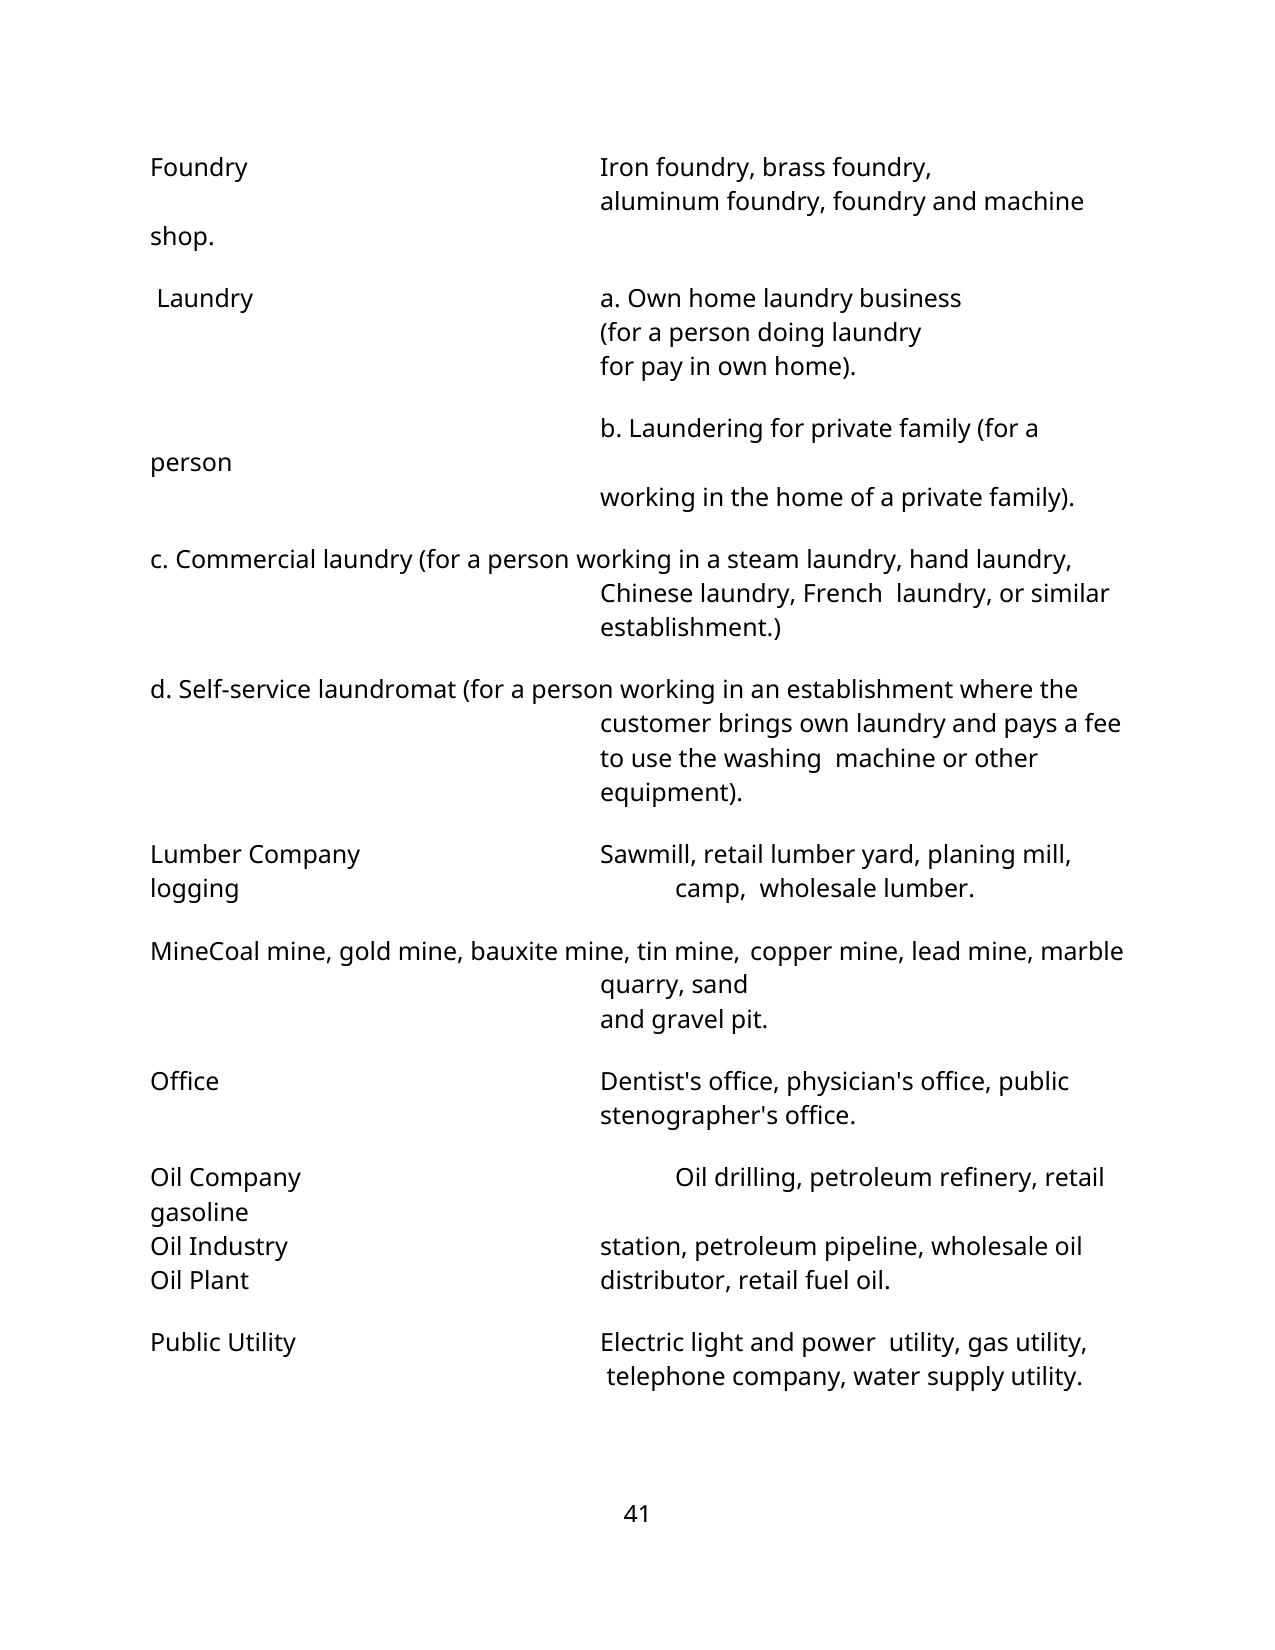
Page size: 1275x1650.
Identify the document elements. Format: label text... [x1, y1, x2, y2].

text MineCoal mine, gold mine, bauxite mine, tin mine, copper mine, lead mine, marble quarry, sand [150, 933, 1125, 1001]
text telephone company, water supply utility. [150, 1359, 1125, 1393]
text Foundry Iron foundry, brass foundry, [150, 150, 1125, 184]
text Office Dentist's office, physician's office, public [150, 1064, 1125, 1098]
text Public Utility Electric light and power utility, gas utility, [150, 1325, 1125, 1359]
text Oil Industry station, petroleum pipeline, wholesale oil Oil Plant distributor, retail fuel oil. [150, 1228, 1125, 1296]
text d. Self-service laundromat (for a person working in an establishment where the customer brings own laundry and pays a fee to use the washing machine or other equipment). [150, 672, 1125, 808]
text for pay in own home). [150, 349, 1125, 383]
text (for a person doing laundry [150, 314, 1125, 349]
text c. Commercial laundry (for a person working in a steam laundry, hand laundry, Chinese laundry, French laundry, or similar establishment.) [150, 542, 1125, 644]
text working in the home of a private family). [150, 479, 1125, 513]
text Laundry a. Own home laundry business [150, 281, 1125, 314]
text Oil Company Oil drilling, petroleum refinery, retail gasoline [150, 1160, 1125, 1228]
text and gravel pit. [150, 1001, 1125, 1035]
text Lumber Company Sawmill, retail lumber yard, planing mill, logging camp, wholesale lumber. [150, 837, 1125, 905]
text b. Laundering for private family (for a person [150, 411, 1125, 479]
text stenographer's office. [150, 1098, 1125, 1132]
text aluminum foundry, foundry and machine shop. [150, 184, 1125, 252]
